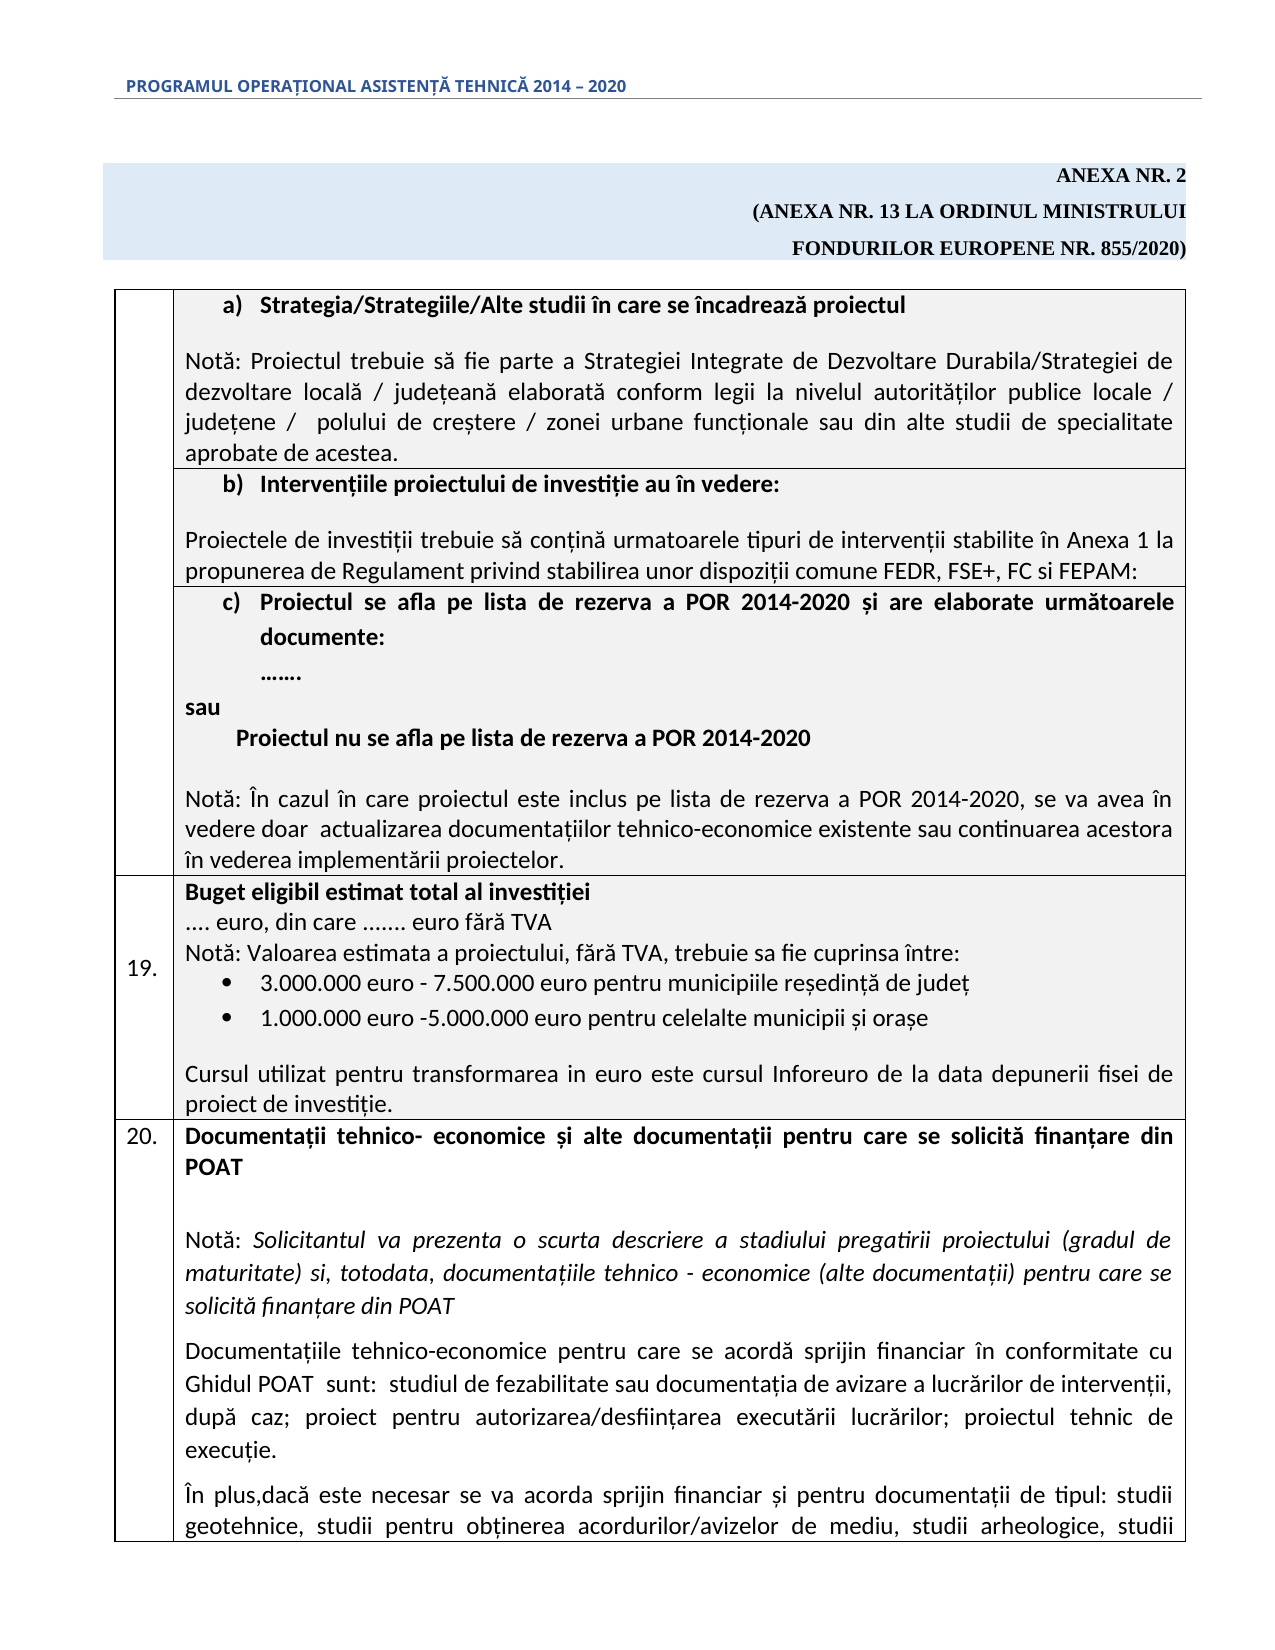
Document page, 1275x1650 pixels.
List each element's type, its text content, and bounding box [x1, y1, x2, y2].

table_cell Proiectul se afla pe lista de rezerva a POR 2014-2020 și are elaborate următoarele documente: ……. sau Proiectul nu se afla pe lista de rezerva a POR 2014-2020 Notă: În cazul în care proiectul este inclus pe lista de rezerva a POR 2014-2020, se va avea în vedere doar actualizarea documentațiilor tehnico-economice existente sau continuarea acestora în vederea implementării proiectelor. [174, 587, 1185, 875]
table_cell Buget eligibil estimat total al investiției .... euro, din care ....... euro fără TVA Notă: Valoarea estimata a proiectului, fără TVA, trebuie sa fie cuprinsa între: 3.000.000 euro - 7.500.000 euro pentru municipiile reședință de județ 1.000.000 euro -5.000.000 euro pentru celelalte municipii și orașe Cursul utilizat pentru transformarea in euro este cursul Inforeuro de la data depunerii fisei de proiect de investiție. [174, 876, 1185, 1119]
table_cell [116, 290, 173, 875]
table_cell Strategia/Strategiile/Alte studii în care se încadrează proiectul Notă: Proiectul trebuie să fie parte a Strategiei Integrate de Dezvoltare Durabila/Strategiei de dezvoltare locală / județeană elaborată conform legii la nivelul autorităților publice locale / județene / polului de creștere / zonei urbane funcționale sau din alte studii de specialitate aprobate de acestea. [174, 290, 1185, 468]
table_cell Intervențiile proiectului de investiție au în vedere: Proiectele de investiții trebuie să conțină urmatoarele tipuri de intervenții stabilite în Anexa 1 la propunerea de Regulament privind stabilirea unor dispoziții comune FEDR, FSE+, FC si FEPAM: [174, 469, 1185, 586]
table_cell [174, 1120, 1185, 1541]
table_cell [116, 1120, 173, 1541]
table_cell [116, 876, 173, 1119]
